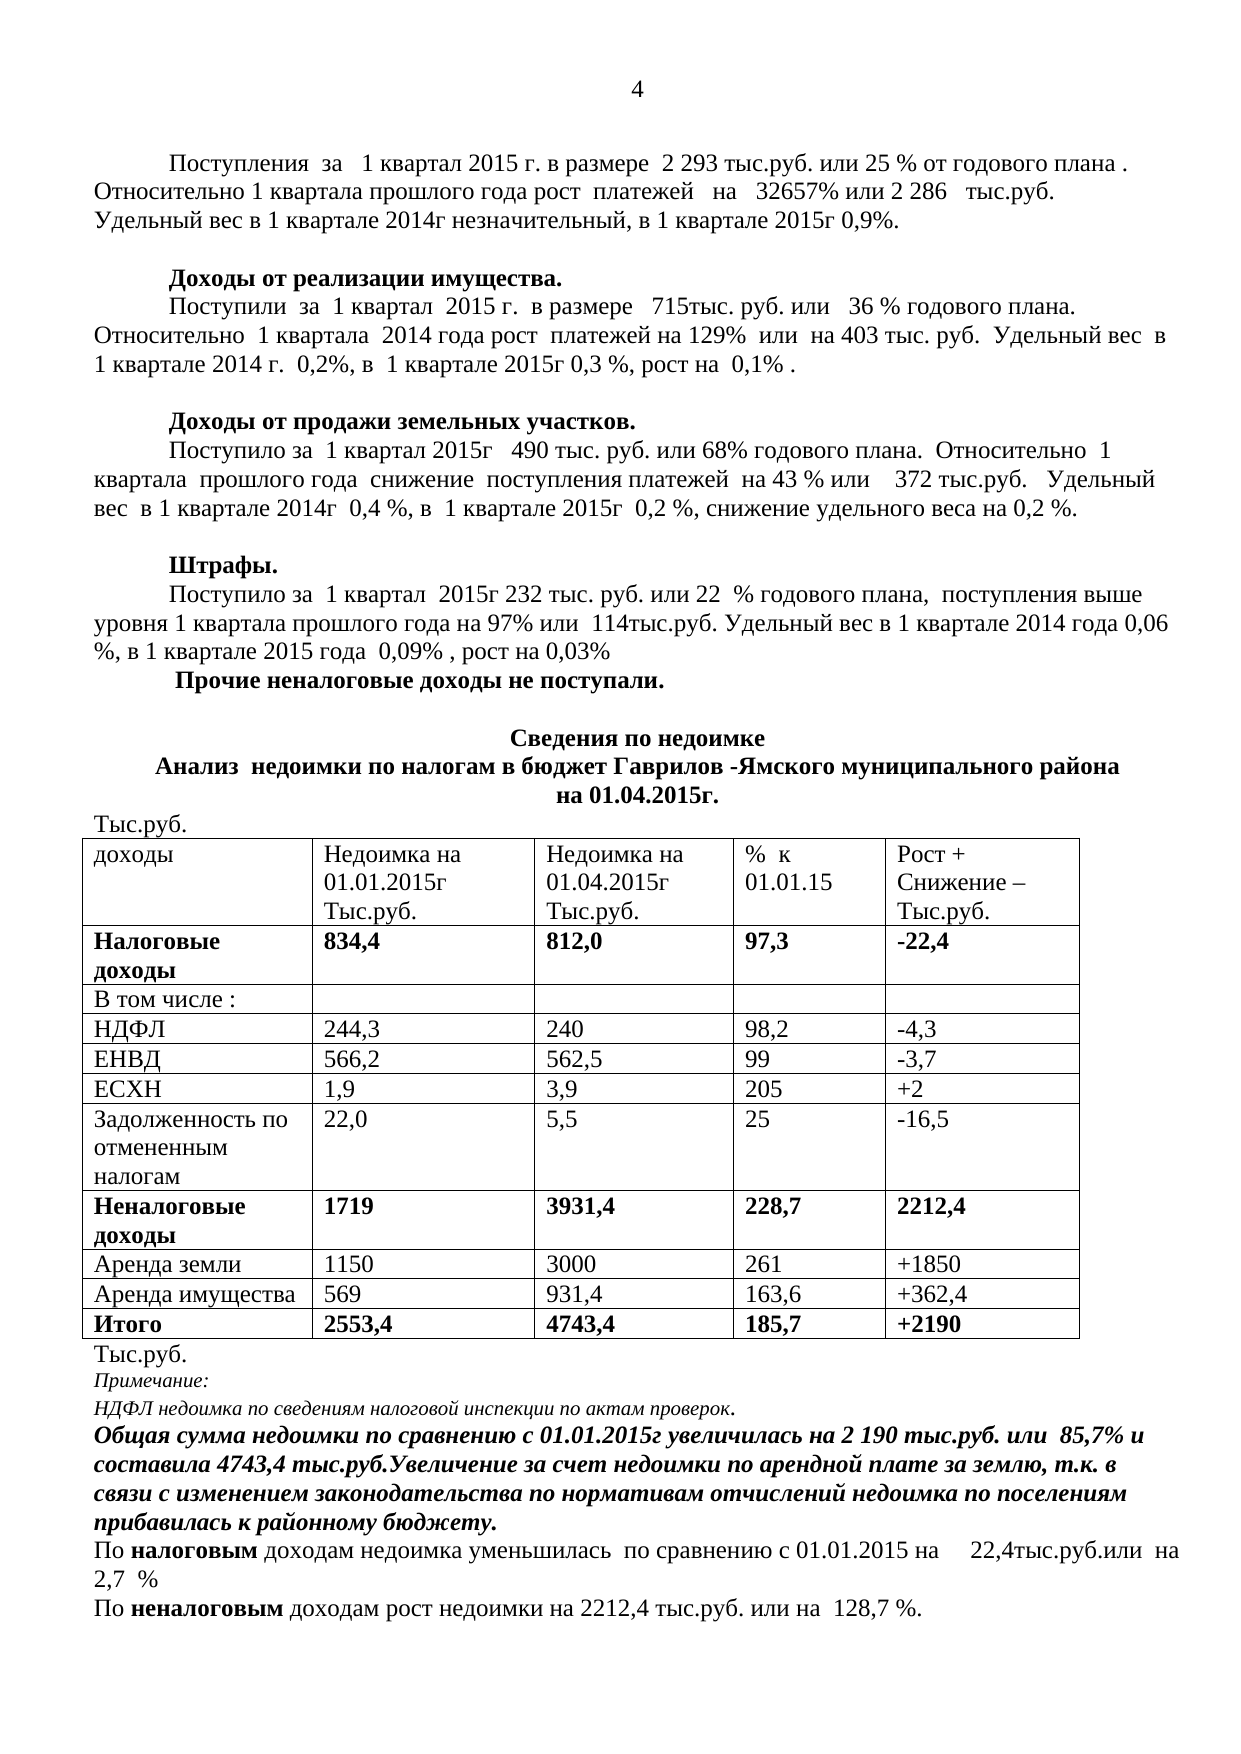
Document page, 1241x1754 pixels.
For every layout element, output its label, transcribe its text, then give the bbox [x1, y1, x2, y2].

table_cell 97,3 [734, 926, 885, 983]
table_cell 2212,4 [886, 1191, 1079, 1248]
table_cell 5,5 [535, 1104, 733, 1190]
table_cell -16,5 [886, 1104, 1079, 1190]
table_cell [313, 985, 534, 1013]
table_cell 99 [734, 1044, 885, 1073]
table_cell 205 [734, 1074, 885, 1103]
table_cell 163,6 [734, 1279, 885, 1308]
text Удельный вес в 1 квартале 2014г незначительный, в 1 квартале 2015г 0,9%. [94, 205, 1181, 234]
table_cell 569 [313, 1279, 534, 1308]
table_cell -4,3 [886, 1014, 1079, 1043]
table_cell -3,7 [886, 1044, 1079, 1073]
table_header % к 01.01.15 [734, 839, 885, 925]
table_header Рост + Снижение – Тыс.руб. [886, 839, 1079, 925]
text Примечание: [94, 1368, 1181, 1392]
table_header Недоимка на 01.04.2015г Тыс.руб. [535, 839, 733, 925]
table_cell Итого [83, 1309, 312, 1338]
table_cell 4743,4 [535, 1309, 733, 1338]
text на 01.04.2015г. [94, 780, 1181, 809]
table_cell -22,4 [886, 926, 1079, 983]
table_cell 3000 [535, 1250, 733, 1278]
table_cell [886, 985, 1079, 1013]
table_cell 22,0 [313, 1104, 534, 1190]
table_cell 25 [734, 1104, 885, 1190]
table_cell Неналоговые доходы [83, 1191, 312, 1248]
table_cell 261 [734, 1250, 885, 1278]
table_cell 3,9 [535, 1074, 733, 1103]
table_cell 98,2 [734, 1014, 885, 1043]
table_cell ЕНВД [83, 1044, 312, 1073]
table_cell +1850 [886, 1250, 1079, 1278]
table_cell 566,2 [313, 1044, 534, 1073]
table_cell 1,9 [313, 1074, 534, 1103]
table_cell Аренда имущества [83, 1279, 312, 1308]
table_cell 228,7 [734, 1191, 885, 1248]
table_cell 834,4 [313, 926, 534, 983]
table_cell 3931,4 [535, 1191, 733, 1248]
table_cell Налоговые доходы [83, 926, 312, 983]
table_cell +2190 [886, 1309, 1079, 1338]
text Анализ недоимки по налогам в бюджет Гаврилов -Ямского муниципального района [94, 751, 1181, 780]
table_cell В том числе : [83, 985, 312, 1013]
table_cell 812,0 [535, 926, 733, 983]
table_cell [734, 985, 885, 1013]
table_cell +2 [886, 1074, 1079, 1103]
text Поступило за 1 квартал 2015г 232 тыс. руб. или 22 % годового плана, поступления выше уровня 1 квартала прошлого года на 97% или 114тыс.руб. Удельный вес в 1 квартале 2014 года 0,06 %, в 1 квартале 2015 года 0,09% , рост на 0,03% [94, 579, 1181, 665]
text По неналоговым доходам рост недоимки на 2212,4 тыс.руб. или на 128,7 %. [94, 1593, 1181, 1622]
table_cell 185,7 [734, 1309, 885, 1338]
table_cell ЕСХН [83, 1074, 312, 1103]
table_cell Задолженность по отмененным налогам [83, 1104, 312, 1190]
table_cell Аренда земли [83, 1250, 312, 1278]
table_header доходы [83, 839, 312, 925]
table_cell 931,4 [535, 1279, 733, 1308]
text НДФЛ недоимка по сведениям налоговой инспекции по актам проверок. [94, 1392, 1181, 1421]
table_cell 562,5 [535, 1044, 733, 1073]
table_cell 2553,4 [313, 1309, 534, 1338]
text Доходы от продажи земельных участков. [94, 406, 1181, 435]
text Доходы от реализации имущества. [94, 263, 1181, 291]
table_cell 240 [535, 1014, 733, 1043]
table_cell 1150 [313, 1250, 534, 1278]
text Прочие неналоговые доходы не поступали. [94, 665, 1181, 694]
table_cell [535, 985, 733, 1013]
table_cell НДФЛ [83, 1014, 312, 1043]
text Тыс.руб. [94, 1339, 1181, 1368]
text Поступления за 1 квартал 2015 г. в размере 2 293 тыс.руб. или 25 % от годового плана . Относительно 1 квартала прошлого года рост платежей на 32657% или 2 286 тыс.руб. [94, 148, 1181, 205]
text По налоговым доходам недоимка уменьшилась по сравнению с 01.01.2015 на 22,4тыс.руб.или на 2,7 % [94, 1536, 1181, 1593]
text Поступило за 1 квартал 2015г 490 тыс. руб. или 68% годового плана. Относительно 1 квартала прошлого года снижение поступления платежей на 43 % или 372 тыс.руб. Удельный вес в 1 квартале 2014г 0,4 %, в 1 квартале 2015г 0,2 %, снижение удельного веса на 0,2 %. [94, 435, 1181, 521]
text Штрафы. [94, 550, 1181, 579]
text Сведения по недоимке [94, 723, 1181, 751]
text Поступили за 1 квартал 2015 г. в размере 715тыс. руб. или 36 % годового плана. Относительно 1 квартала 2014 года рост платежей на 129% или на 403 тыс. руб. Удельный вес в 1 квартале 2014 г. 0,2%, в 1 квартале 2015г 0,3 %, рост на 0,1% . [94, 291, 1181, 378]
table_header Недоимка на 01.01.2015г Тыс.руб. [313, 839, 534, 925]
text Тыс.руб. [94, 809, 1181, 838]
table_cell +362,4 [886, 1279, 1079, 1308]
table_cell 1719 [313, 1191, 534, 1248]
text Общая сумма недоимки по сравнению с 01.01.2015г увеличилась на 2 190 тыс.руб. или 85,7% и составила 4743,4 тыс.руб.Увеличение за счет недоимки по арендной плате за землю, т.к. в связи с изменением законодательства по нормативам отчислений недоимка по поселениям прибавилась к районному бюджету. [94, 1421, 1181, 1536]
table_cell 244,3 [313, 1014, 534, 1043]
